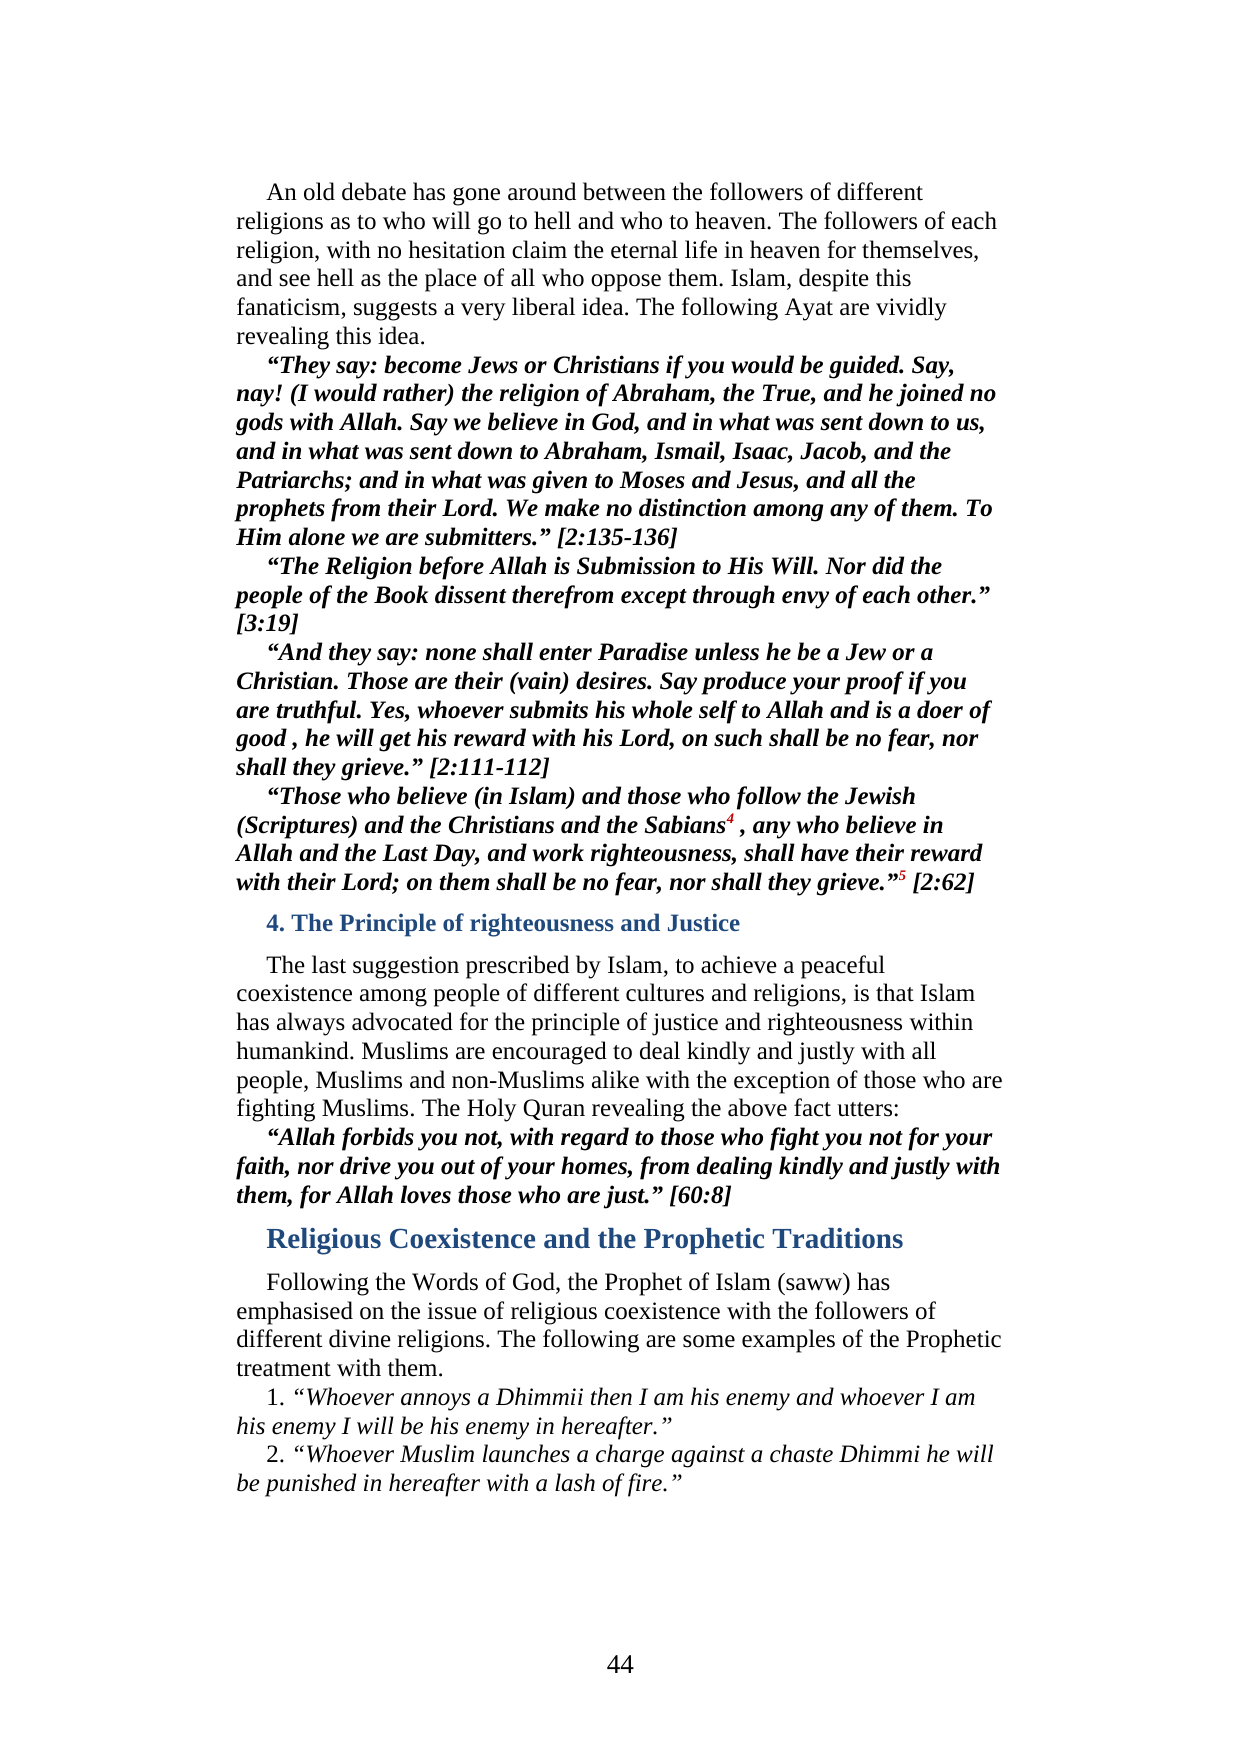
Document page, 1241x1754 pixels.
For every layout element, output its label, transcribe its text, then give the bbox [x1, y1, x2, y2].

text “And they say: none shall enter Paradise unless he be a Jew or a Christian. Those are their (vain) desires. Say produce your proof if you are truthful. Yes, whoever submits his whole self to Allah and is a doer of good , he will get his reward with his Lord, on such shall be no fear, nor shall they grieve.” [2:111-112] [236, 637, 1004, 781]
subtitle Religious Coexistence and the Prophetic Traditions [236, 1221, 1004, 1254]
text 2. “Whoever Muslim launches a charge against a chaste Dhimmi he will be punished in hereafter with a lash of fire.” [236, 1439, 1004, 1497]
text “Allah forbids you not, with regard to those who fight you not for your faith, nor drive you out of your homes, from dealing kindly and justly with them, for Allah loves those who are just.” [60:8] [236, 1122, 1004, 1208]
text Following the Words of God, the Prophet of Islam (saww) has emphasised on the issue of religious coexistence with the followers of different divine religions. The following are some examples of the Prophetic treatment with them. [236, 1267, 1004, 1382]
text “They say: become Jews or Christians if you would be guided. Say, nay! (I would rather) the religion of Abraham, the True, and he joined no gods with Allah. Say we believe in God, and in what was sent down to us, and in what was sent down to Abraham, Ismail, Isaac, Jacob, and the Patriarchs; and in what was given to Moses and Jesus, and all the prophets from their Lord. We make no distinction among any of them. To Him alone we are submitters.” [2:135-136] [236, 350, 1004, 551]
subtitle 4. The Principle of righteousness and Justice [236, 908, 1004, 937]
text “Those who believe (in Islam) and those who follow the Jewish (Scriptures) and the Christians and the Sabians4 , any who believe in Allah and the Last Day, and work righteousness, shall have their reward with their Lord; on them shall be no fear, nor shall they grieve.”5 [2:62] [236, 781, 1004, 896]
text An old debate has gone around between the followers of different religions as to who will go to hell and who to heaven. The followers of each religion, with no hesitation claim the eternal life in heaven for themselves, and see hell as the place of all who oppose them. Islam, despite this fanaticism, suggests a very liberal idea. The following Ayat are vividly revealing this idea. [236, 177, 1004, 350]
text 1. “Whoever annoys a Dhimmii then I am his enemy and whoever I am his enemy I will be his enemy in hereafter.” [236, 1382, 1004, 1439]
text The last suggestion prescribed by Islam, to achieve a peaceful coexistence among people of different cultures and religions, is that Islam has always advocated for the principle of justice and righteousness within humankind. Muslims are encouraged to deal kindly and justly with all people, Muslims and non-Muslims alike with the exception of those who are fighting Muslims. The Holy Quran revealing the above fact utters: [236, 950, 1004, 1122]
text “The Religion before Allah is Submission to His Will. Nor did the people of the Book dissent therefrom except through envy of each other.” [3:19] [236, 551, 1004, 637]
